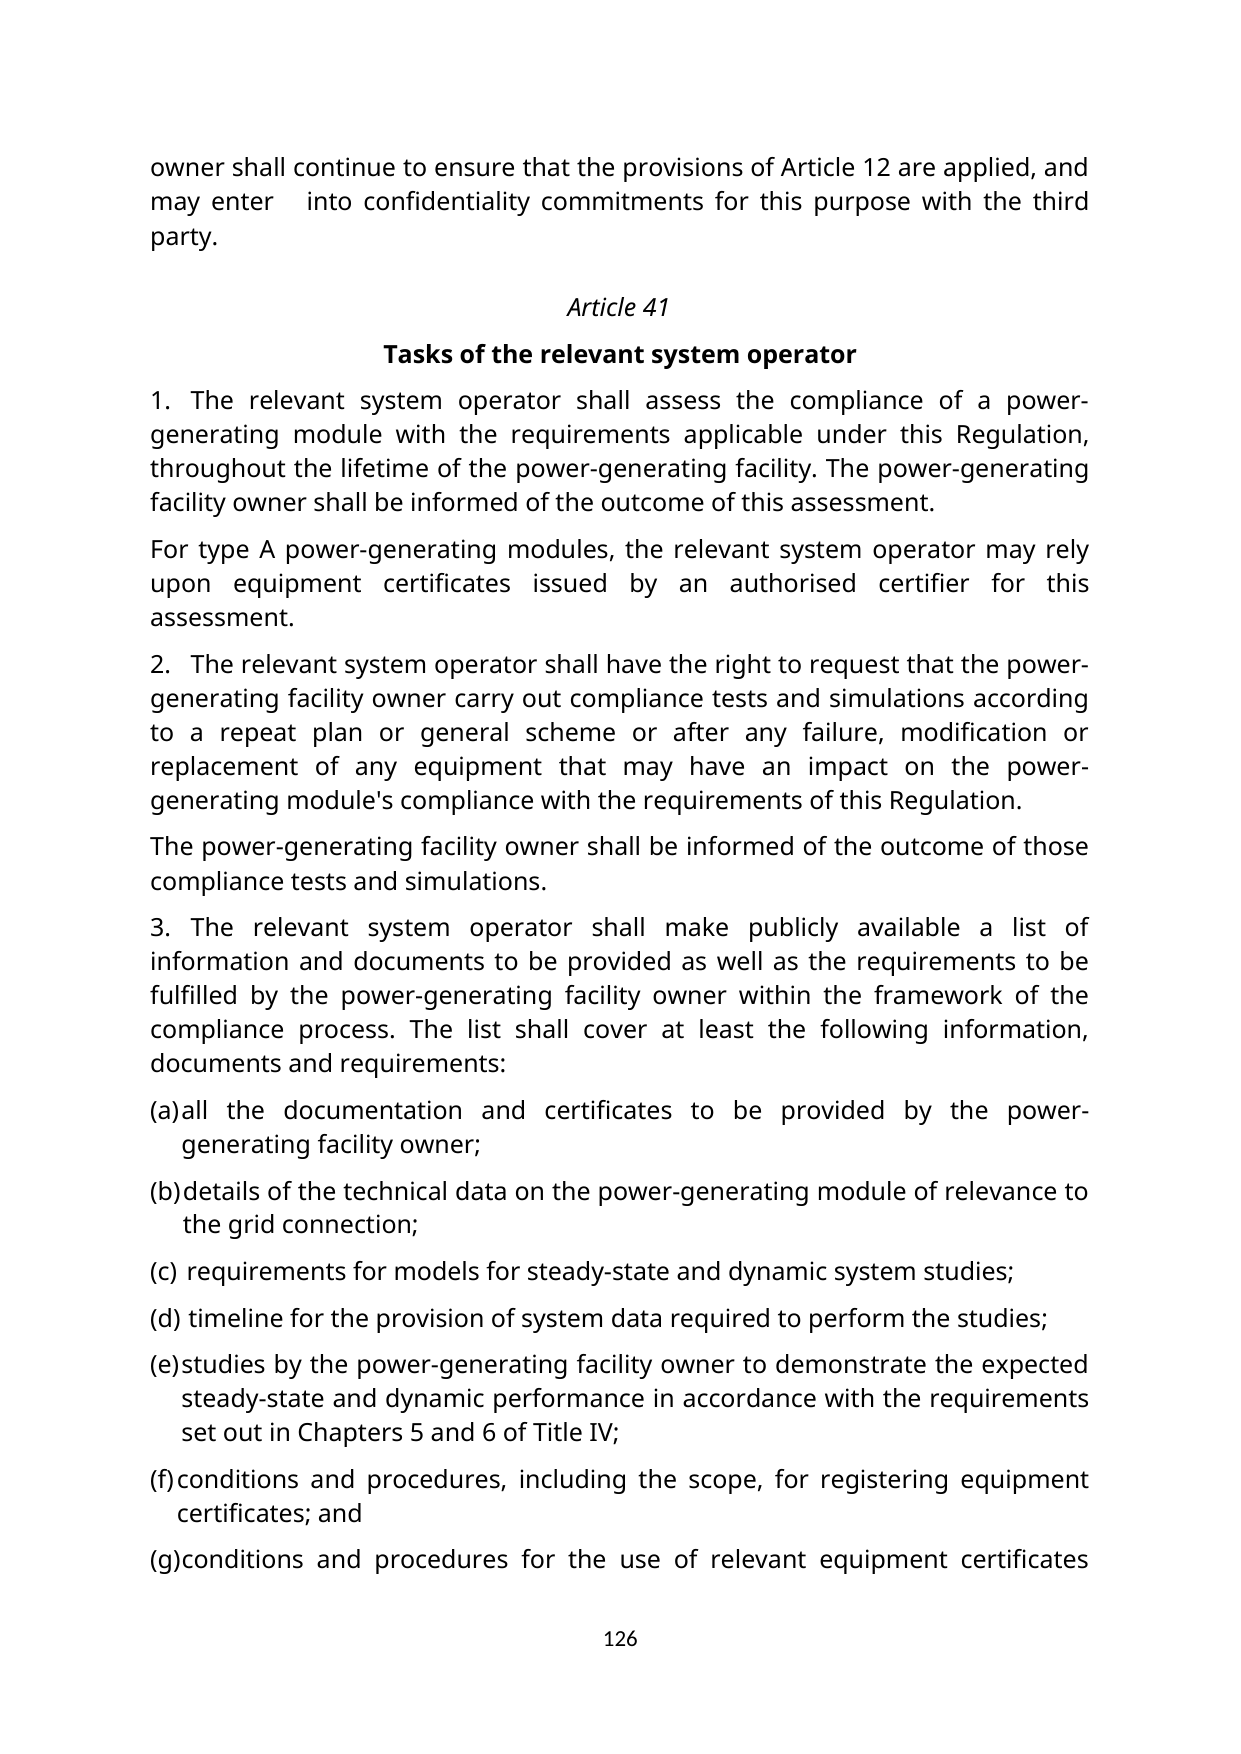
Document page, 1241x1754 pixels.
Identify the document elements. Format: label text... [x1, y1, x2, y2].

text Tasks of the relevant system operator [150, 336, 1090, 370]
table_header details of the technical data on the power-generating module of relevance to the grid connection; [183, 1161, 1090, 1241]
table_header requirements for models for steady-state and dynamic system studies; [186, 1241, 1090, 1288]
table_header (c) [150, 1241, 186, 1288]
table_header timeline for the provision of system data required to perform the studies; [188, 1288, 1090, 1334]
table_header (b) [150, 1161, 183, 1241]
table_header studies by the power-generating facility owner to demonstrate the expected steady-state and dynamic performance in accordance with the requirements set out in Chapters 5 and 6 of Title IV; [181, 1334, 1090, 1449]
text The power-generating facility owner shall be informed of the outcome of those compliance tests and simulations. [150, 829, 1090, 897]
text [150, 150, 1090, 252]
text 3. The relevant system operator shall make publicly available a list of information and documents to be provided as well as the requirements to be fulfilled by the power-generating facility owner within the framework of the compliance process. The list shall cover at least the following information, documents and requirements: [150, 910, 1090, 1080]
table_header (d) [150, 1288, 188, 1334]
table_header (e) [150, 1334, 181, 1449]
table_header all the documentation and certificates to be provided by the power-generating facility owner; [181, 1080, 1090, 1161]
table_header conditions and procedures, including the scope, for registering equipment certificates; and [177, 1449, 1090, 1530]
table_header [181, 1530, 1090, 1576]
text 1. The relevant system operator shall assess the compliance of a power-generating module with the requirements applicable under this Regulation, throughout the lifetime of the power-generating facility. The power-generating facility owner shall be informed of the outcome of this assessment. [150, 383, 1090, 519]
text For type A power-generating modules, the relevant system operator may rely upon equipment certificates issued by an authorised certifier for this assessment. [150, 532, 1090, 634]
subtitle Article 41 [150, 290, 1090, 324]
table_header (a) [150, 1080, 181, 1161]
table_header (g) [150, 1530, 181, 1576]
table_header (f) [150, 1449, 177, 1530]
text 2. The relevant system operator shall have the right to request that the power-generating facility owner carry out compliance tests and simulations according to a repeat plan or general scheme or after any failure, modification or replacement of any equipment that may have an impact on the power-generating module's compliance with the requirements of this Regulation. [150, 646, 1090, 817]
